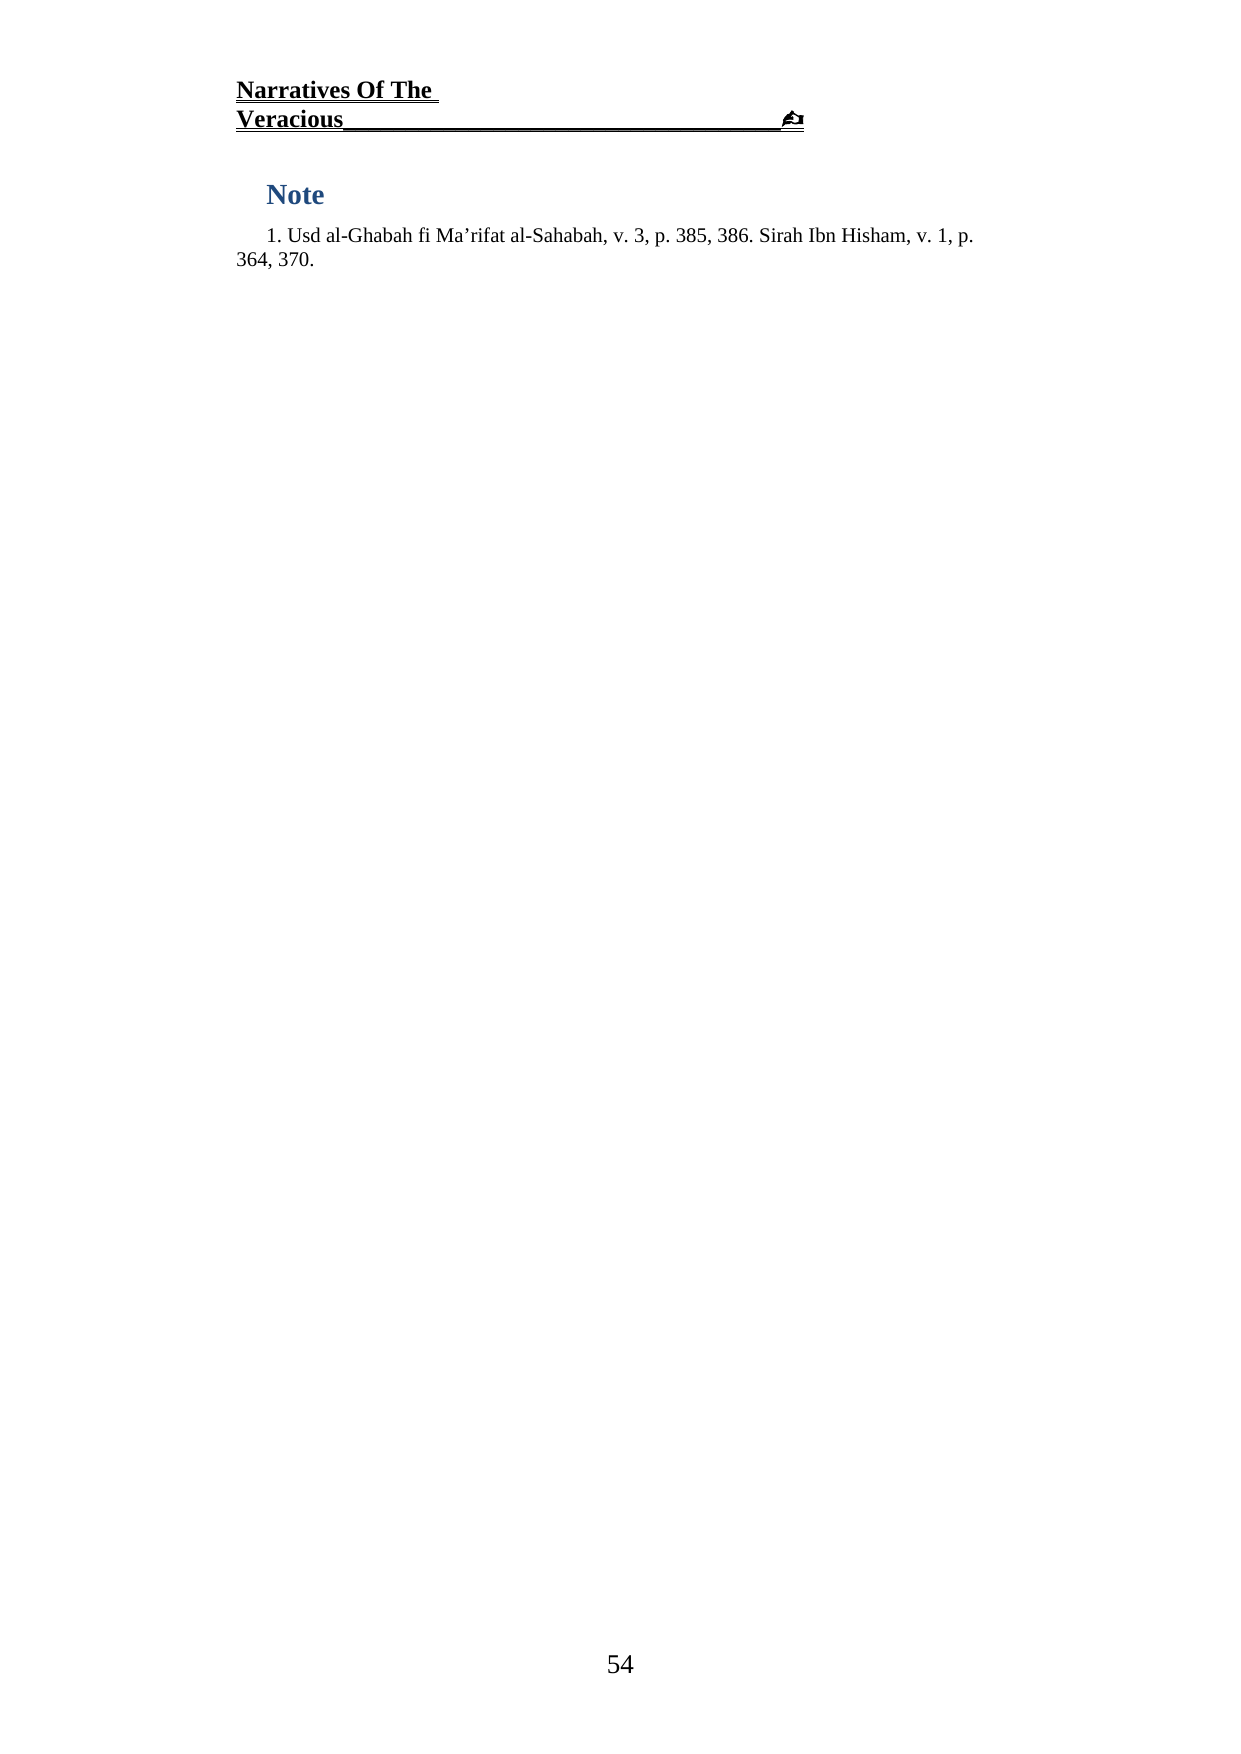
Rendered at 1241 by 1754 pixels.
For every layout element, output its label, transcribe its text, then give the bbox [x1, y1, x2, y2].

subtitle Note [236, 177, 1004, 211]
text 1. Usd al-Ghabah fi Ma’rifat al-Sahabah, v. 3, p. 385, 386. Sirah Ibn Hisham, v. 1, p. 364, 370. [236, 223, 1004, 271]
